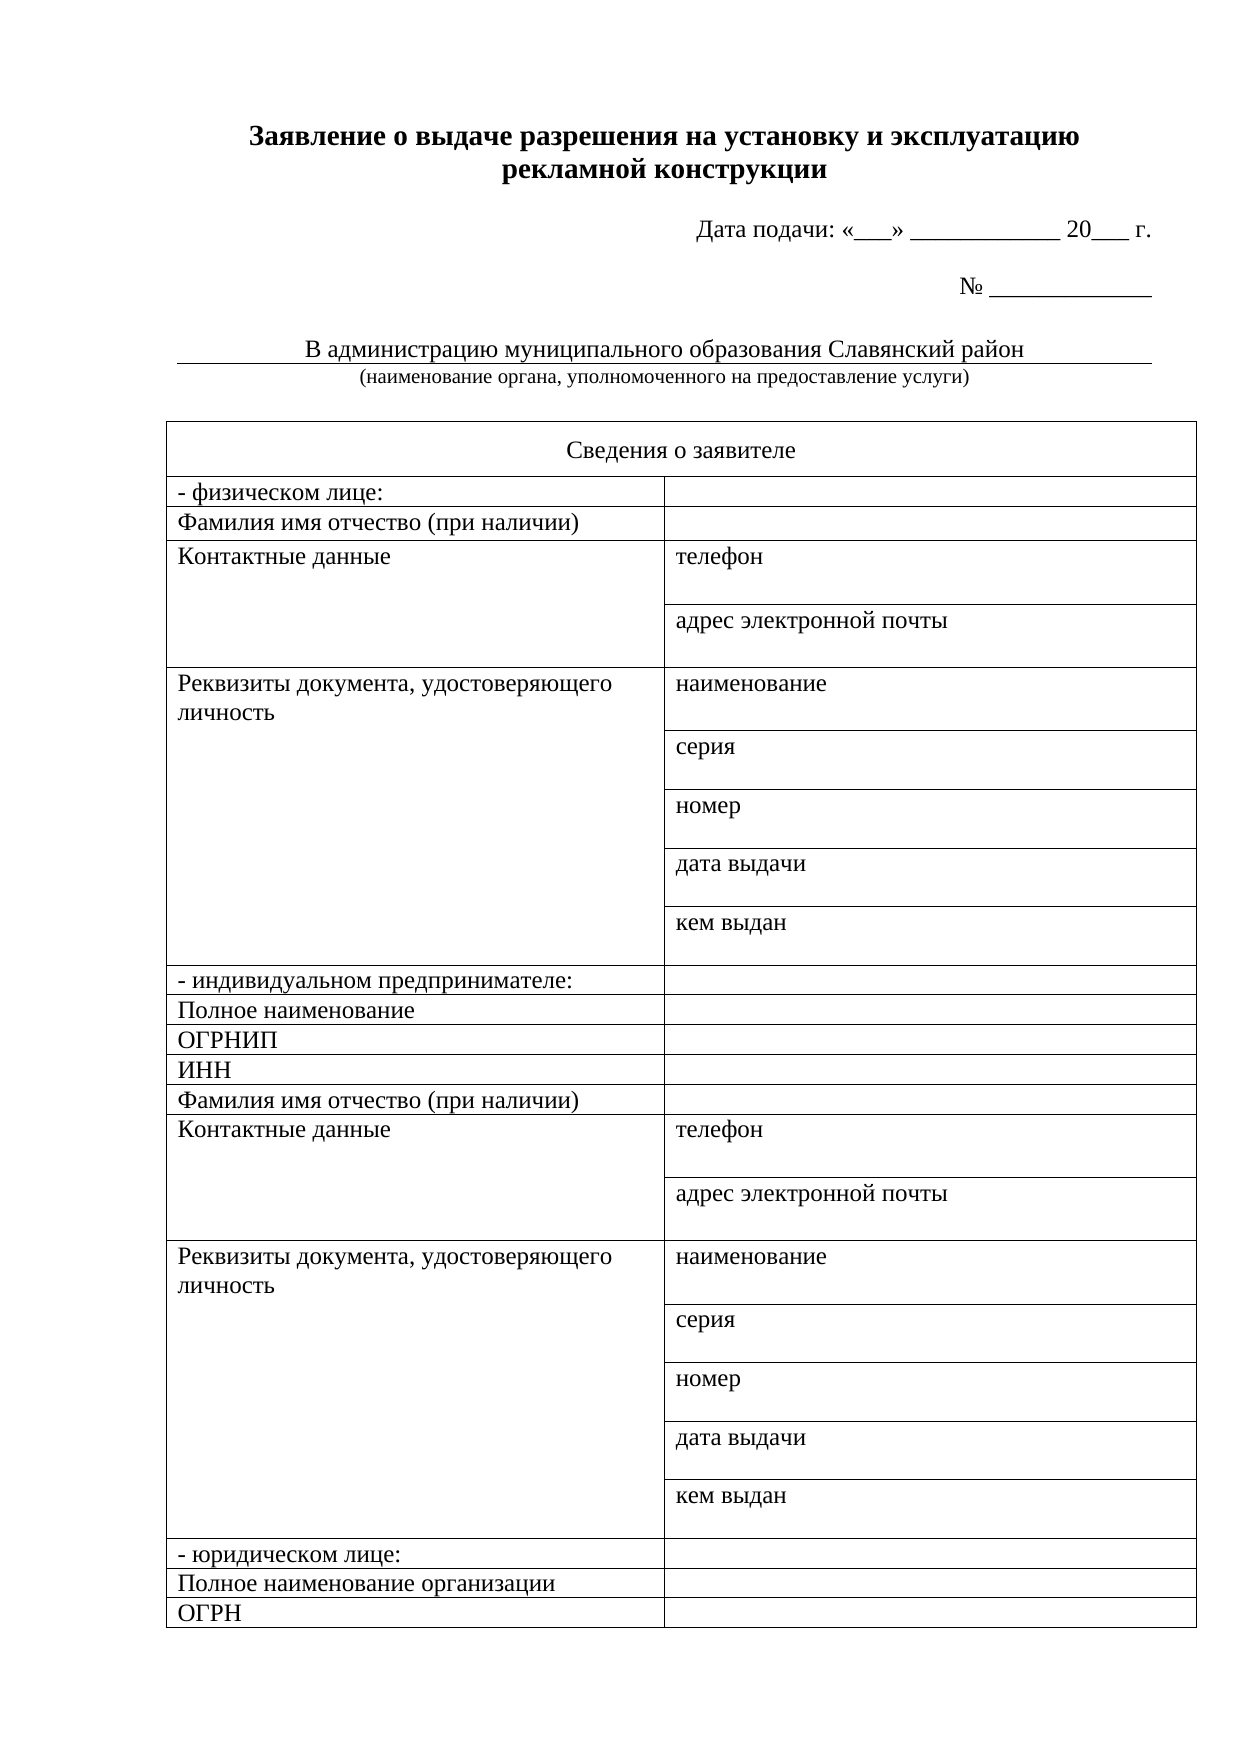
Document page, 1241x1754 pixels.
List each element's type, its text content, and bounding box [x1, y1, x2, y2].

table_cell [665, 507, 1196, 540]
table_cell наименование [665, 668, 1196, 730]
text Дата подачи: «___» ____________ 20___ г. [177, 214, 1152, 243]
table_cell [665, 1055, 1196, 1084]
table_cell ОГРН [167, 1598, 664, 1627]
table_cell дата выдачи [665, 849, 1196, 906]
table_cell наименование [665, 1241, 1196, 1303]
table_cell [167, 1241, 664, 1538]
table_cell кем выдан [665, 1480, 1196, 1538]
table_cell номер [665, 790, 1196, 847]
table_cell - юридическом лице: [167, 1539, 664, 1567]
table_cell - индивидуальном предпринимателе: [167, 966, 664, 994]
table_cell номер [665, 1363, 1196, 1421]
table_cell [665, 1085, 1196, 1113]
table_cell [665, 1539, 1196, 1567]
table_cell [665, 966, 1196, 994]
table_cell ОГРНИП [167, 1025, 664, 1054]
table_cell кем выдан [665, 907, 1196, 964]
table_cell серия [665, 1305, 1196, 1362]
table_cell [665, 1569, 1196, 1597]
table_cell адрес электронной почты [665, 1178, 1196, 1240]
table_cell Полное наименование организации [167, 1569, 664, 1597]
table_cell Реквизиты документа, удостоверяющего личность [167, 668, 664, 964]
table_cell [665, 1025, 1196, 1054]
table_cell серия [665, 731, 1196, 789]
table_cell [665, 1598, 1196, 1627]
table_header В администрацию муниципального образования Славянский район [177, 334, 1152, 362]
table_cell - физическом лице: [167, 477, 664, 506]
table_cell Контактные данные [167, 1115, 664, 1240]
table_cell Полное наименование [167, 995, 664, 1024]
text № _____________ [177, 271, 1152, 300]
table_cell Фамилия имя отчество (при наличии) [167, 507, 664, 540]
table_cell [665, 477, 1196, 506]
table_cell [665, 995, 1196, 1024]
table_header Сведения о заявителе [167, 422, 1196, 476]
table_cell Фамилия имя отчество (при наличии) [167, 1085, 664, 1113]
table_cell адрес электронной почты [665, 605, 1196, 667]
table_cell дата выдачи [665, 1422, 1196, 1479]
table_cell ИНН [167, 1055, 664, 1084]
table_cell телефон [665, 541, 1196, 604]
table_cell (наименование органа, уполномоченного на предоставление услуги) [177, 364, 1152, 388]
table_cell Контактные данные [167, 541, 664, 667]
table_cell телефон [665, 1115, 1196, 1177]
text Заявление о выдаче разрешения на установку и эксплуатацию рекламной конструкции [177, 118, 1152, 185]
